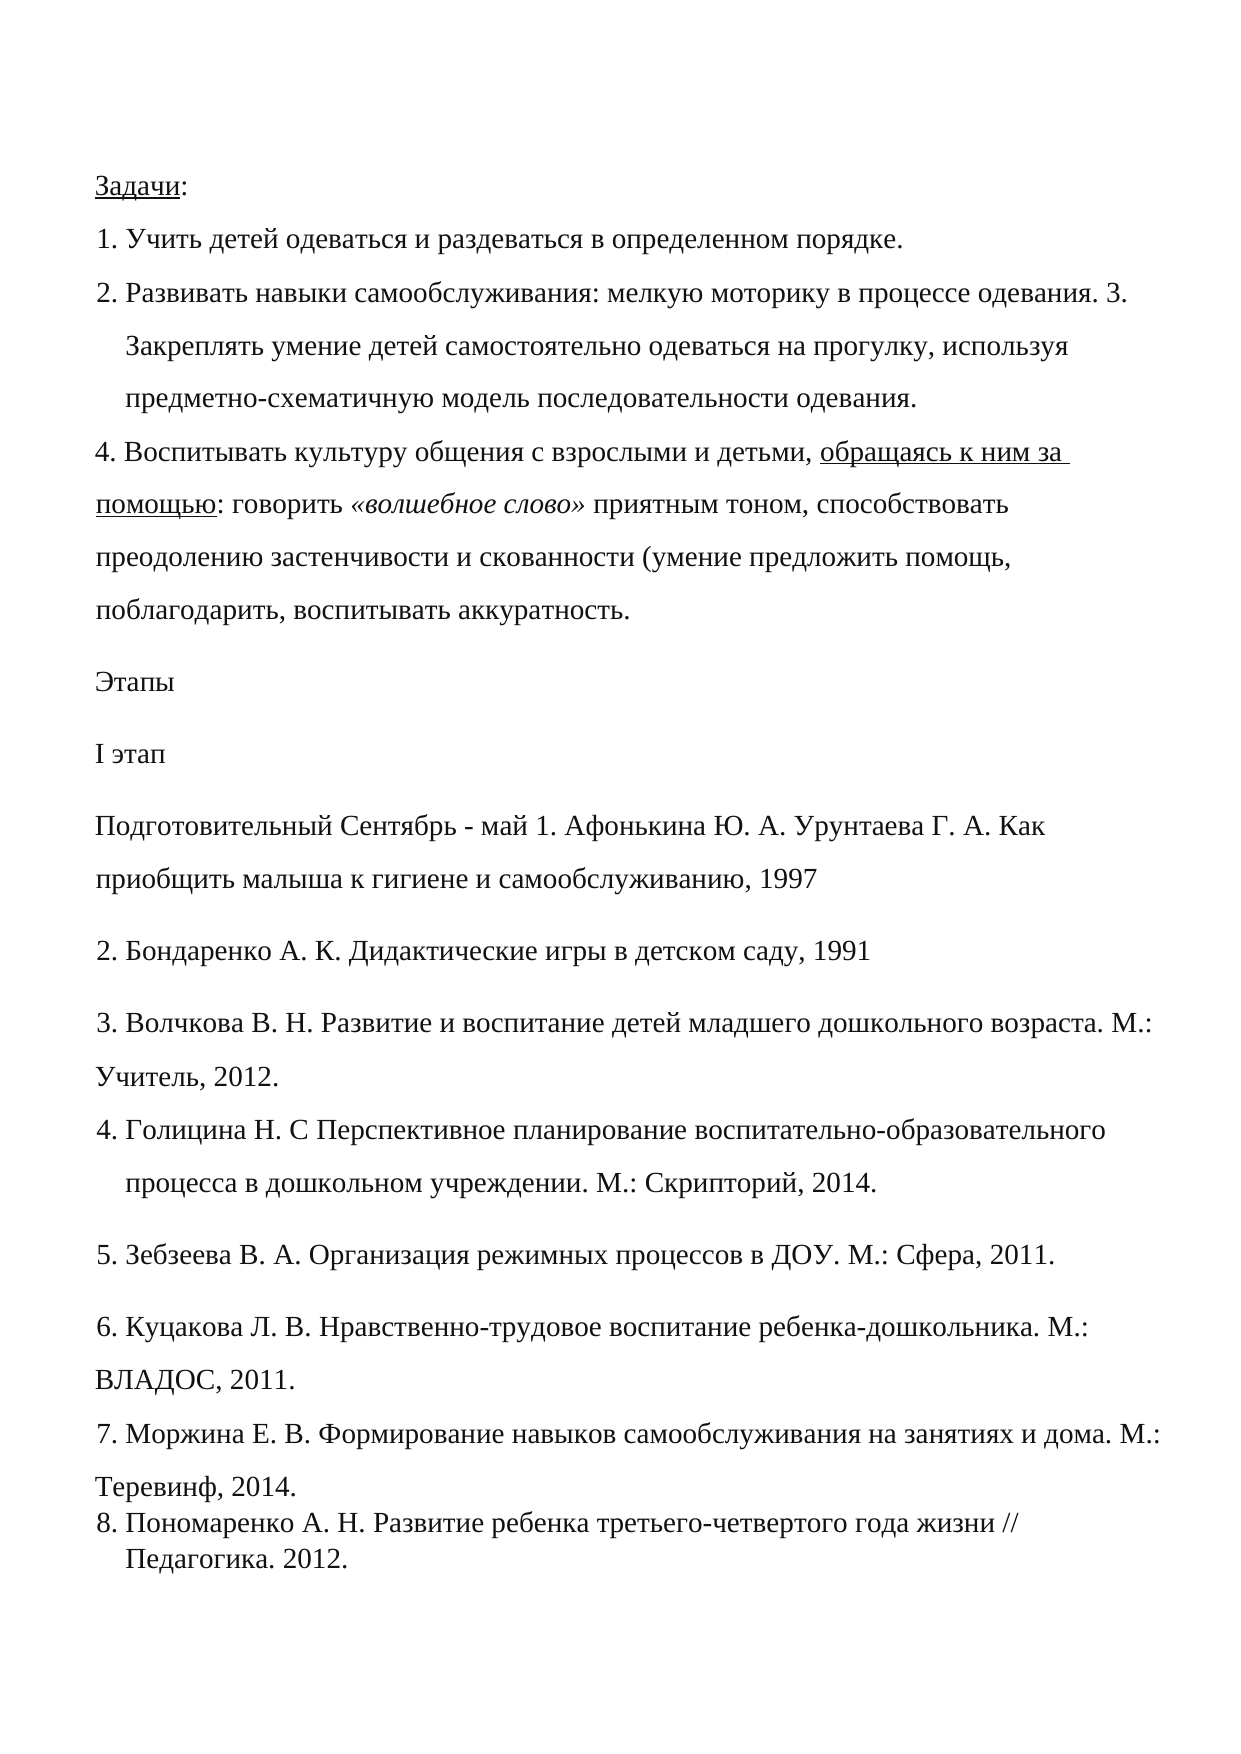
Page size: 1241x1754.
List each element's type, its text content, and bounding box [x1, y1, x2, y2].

list Куцакова Л. В. Нравственно-трудовое воспитание ребенка-дошкольника. М.: [96, 1309, 1176, 1343]
list Зебзеева В. А. Организация режимных процессов в ДОУ. М.: Сфера, 2011. [96, 1237, 1176, 1270]
list Развивать навыки самообслуживания: мелкую моторику в процессе одевания. 3. Закреплять умение детей самостоятельно одеваться на прогулку, используя предметно-схематичную модель последовательности одевания. [96, 275, 1148, 414]
text Теревинф, 2014. [94, 1469, 1176, 1502]
list Голицина Н. С Перспективное планирование воспитательно-образовательного процесса в дошкольном учреждении. М.: Скрипторий, 2014. [96, 1112, 1176, 1199]
list Волчкова В. Н. Развитие и воспитание детей младшего дошкольного возраста. М.: [96, 1005, 1176, 1039]
list Моржина Е. В. Формирование навыков самообслуживания на занятиях и дома. М.: [96, 1416, 1176, 1449]
list Бондаренко А. К. Дидактические игры в детском саду, 1991 [96, 933, 1176, 967]
list Учить детей одеваться и раздеваться в определенном порядке. [96, 221, 1148, 255]
text Этапы [94, 664, 1176, 698]
text 4. Воспитывать культуру общения с взрослыми и детьми, обращаясь к ним за помощью: говорить «волшебное слово» приятным тоном, способствовать преодолению застенчивости и скованности (умение предложить помощь, поблагодарить, воспитывать аккуратность. [94, 434, 1176, 626]
text Учитель, 2012. [94, 1059, 1176, 1092]
text Подготовительный Сентябрь - май 1. Афонькина Ю. А. Урунтаева Г. А. Как приобщить малыша к гигиене и самообслуживанию, 1997 [94, 808, 1176, 895]
text ВЛАДОС, 2011. [94, 1362, 1176, 1396]
text Задачи: [94, 168, 1176, 202]
text I этап [94, 736, 1176, 770]
list Пономаренко А. Н. Развитие ребенка третьего-четвертого года жизни // Педагогика. 2012. [96, 1505, 1176, 1575]
